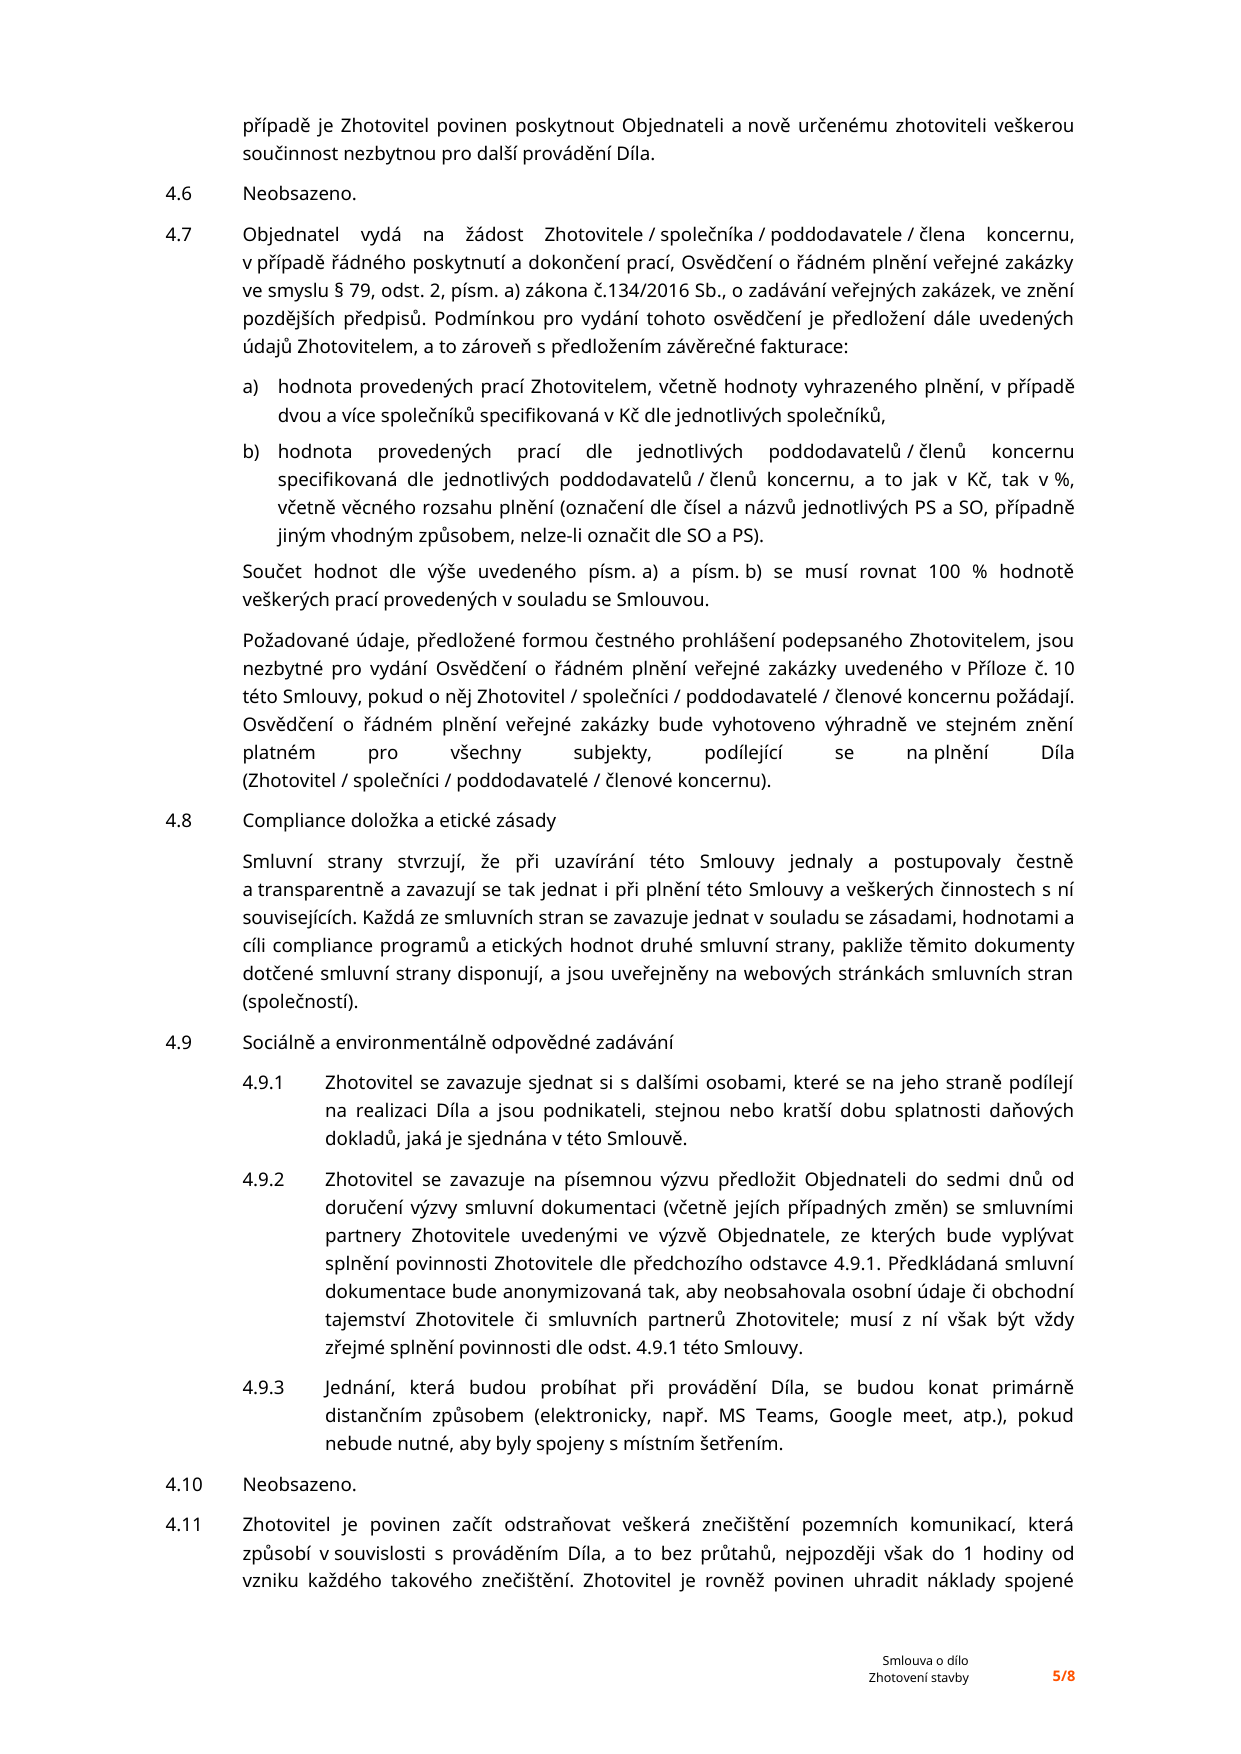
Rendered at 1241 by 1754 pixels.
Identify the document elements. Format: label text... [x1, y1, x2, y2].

list Požadované údaje, předložené formou čestného prohlášení podepsaného Zhotovitelem, jsou nezbytné pro vydání Osvědčení o řádném plnění veřejné zakázky uvedeného v Příloze č. 10 této Smlouvy, pokud o něj Zhotovitel / společníci / poddodavatelé / členové koncernu požádají. Osvědčení o řádném plnění veřejné zakázky bude vyhotoveno výhradně ve stejném znění platném pro všechny subjekty, podílející se na plnění Díla (Zhotovitel / společníci / poddodavatelé / členové koncernu). [242, 627, 1075, 793]
text Objednatel vydá na žádost Zhotovitele / společníka / poddodavatele / člena koncernu, v případě řádného poskytnutí a dokončení prací, Osvědčení o řádném plnění veřejné zakázky ve smyslu § 79, odst. 2, písm. a) zákona č.134/2016 Sb., o zadávání veřejných zakázek, ve znění pozdějších předpisů. Podmínkou pro vydání tohoto osvědčení je předložení dále uvedených údajů Zhotovitelem, a to zároveň s předložením závěrečné fakturace: [165, 221, 1075, 359]
list hodnota provedených prací Zhotovitelem, včetně hodnoty vyhrazeného plnění, v případě dvou a více společníků specifikovaná v Kč dle jednotlivých společníků, [242, 374, 1075, 427]
text Zhotovitel se zavazuje sjednat si s dalšími osobami, které se na jeho straně podílejí na realizaci Díla a jsou podnikateli, stejnou nebo kratší dobu splatnosti daňových dokladů, jaká je sjednána v této Smlouvě. [242, 1069, 1075, 1151]
text Neobsazeno. [165, 181, 1075, 206]
text Sociálně a environmentálně odpovědné zadávání [165, 1029, 1075, 1054]
text Neobsazeno. [165, 1471, 1075, 1497]
list hodnota provedených prací dle jednotlivých poddodavatelů / členů koncernu specifikovaná dle jednotlivých poddodavatelů / členů koncernu, a to jak v Kč, tak v %, včetně věcného rozsahu plnění (označení dle čísel a názvů jednotlivých PS a SO, případně jiným vhodným způsobem, nelze-li označit dle SO a PS). [242, 438, 1075, 548]
text Jednání, která budou probíhat při provádění Díla, se budou konat primárně distančním způsobem (elektronicky, např. MS Teams, Google meet, atp.), pokud nebude nutné, aby byly spojeny s místním šetřením. [242, 1375, 1075, 1456]
text Zhotovitel se zavazuje na písemnou výzvu předložit Objednateli do sedmi dnů od doručení výzvy smluvní dokumentaci (včetně jejích případných změn) se smluvními partnery Zhotovitele uvedenými ve výzvě Objednatele, ze kterých bude vyplývat splnění povinnosti Zhotovitele dle předchozího odstavce 4.9.1. Předkládaná smluvní dokumentace bude anonymizovaná tak, aby neobsahovala osobní údaje či obchodní tajemství Zhotovitele či smluvních partnerů Zhotovitele; musí z ní však být vždy zřejmé splnění povinnosti dle odst. 4.9.1 této Smlouvy. [242, 1166, 1075, 1360]
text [165, 1512, 1075, 1593]
text Compliance doložka a etické zásady [165, 808, 1075, 833]
list Součet hodnot dle výše uvedeného písm. a) a písm. b) se musí rovnat 100 % hodnotě veškerých prací provedených v souladu se Smlouvou. [242, 559, 1075, 612]
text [165, 112, 1075, 166]
list Smluvní strany stvrzují, že při uzavírání této Smlouvy jednaly a postupovaly čestně a transparentně a zavazují se tak jednat i při plnění této Smlouvy a veškerých činnostech s ní souvisejících. Každá ze smluvních stran se zavazuje jednat v souladu se zásadami, hodnotami a cíli compliance programů a etických hodnot druhé smluvní strany, pakliže těmito dokumenty dotčené smluvní strany disponují, a jsou uveřejněny na webových stránkách smluvních stran (společností). [242, 848, 1075, 1014]
